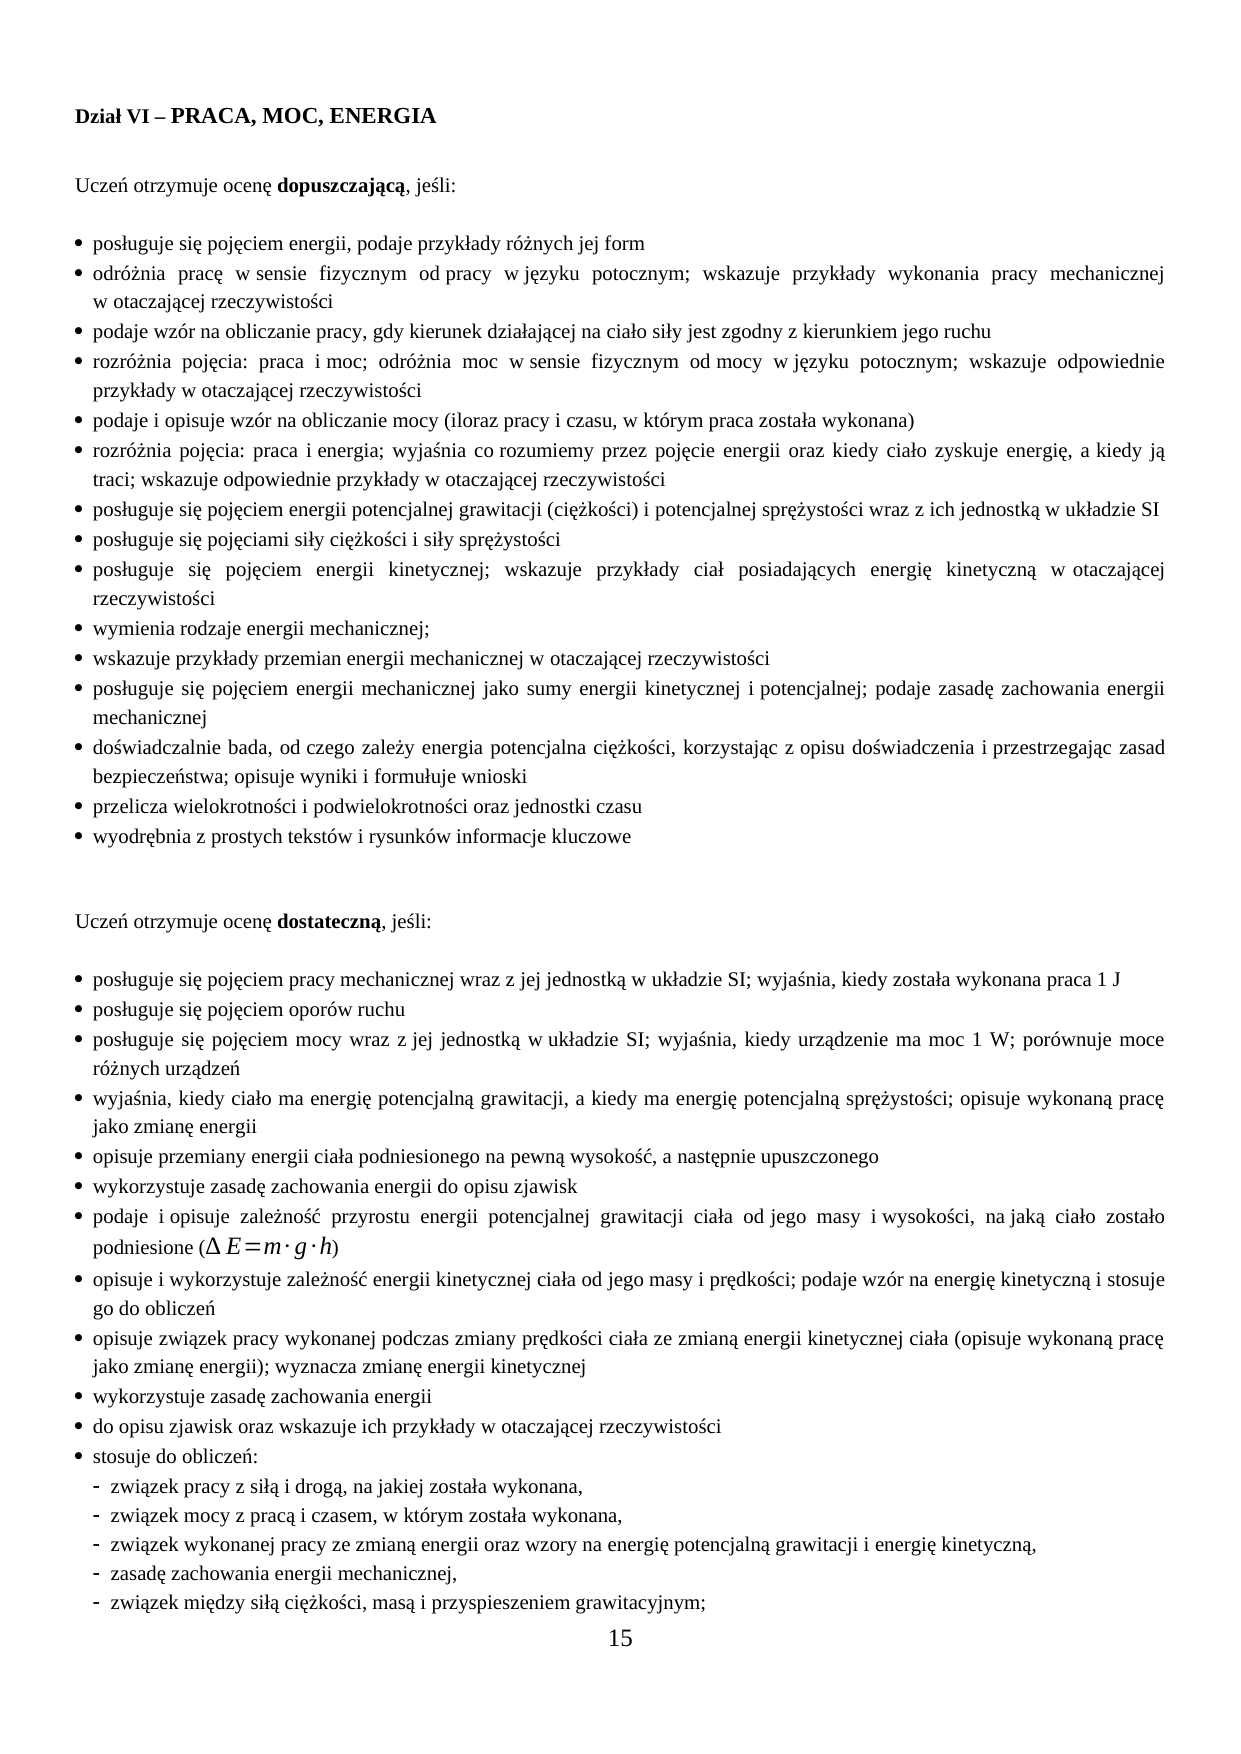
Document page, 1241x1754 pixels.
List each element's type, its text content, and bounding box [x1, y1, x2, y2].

list wyodrębnia z prostych tekstów i rysunków informacje kluczowe [75, 824, 1165, 848]
list podaje i opisuje zależność przyrostu energii potencjalnej grawitacji ciała od jego masy i wysokości, na jaką ciało zostało podniesione () [75, 1204, 1165, 1261]
list posługuje się pojęciem energii, podaje przykłady różnych jej form [75, 231, 1165, 254]
list do opisu zjawisk oraz wskazuje ich przykłady w otaczającej rzeczywistości [75, 1414, 1165, 1438]
list zasadę zachowania energii mechanicznej, [93, 1561, 1165, 1585]
list opisuje i wykorzystuje zależność energii kinetycznej ciała od jego masy i prędkości; podaje wzór na energię kinetyczną i stosuje go do obliczeń [75, 1267, 1165, 1320]
list opisuje związek pracy wykonanej podczas zmiany prędkości ciała ze zmianą energii kinetycznej ciała (opisuje wykonaną pracę jako zmianę energii); wyznacza zmianę energii kinetycznej [75, 1326, 1165, 1378]
list związek pracy z siłą i drogą, na jakiej została wykonana, [93, 1474, 1165, 1498]
list posługuje się pojęciem energii potencjalnej grawitacji (ciężkości) i potencjalnej sprężystości wraz z ich jednostką w układzie SI [75, 497, 1165, 521]
list związek wykonanej pracy ze zmianą energii oraz wzory na energię potencjalną grawitacji i energię kinetyczną, [93, 1532, 1165, 1556]
list wskazuje przykłady przemian energii mechanicznej w otaczającej rzeczywistości [75, 646, 1165, 670]
list wykorzystuje zasadę zachowania energii [75, 1384, 1165, 1408]
list związek mocy z pracą i czasem, w którym została wykonana, [93, 1503, 1165, 1527]
list stosuje do obliczeń: [75, 1444, 1165, 1468]
list wymienia rodzaje energii mechanicznej; [75, 616, 1165, 640]
list przelicza wielokrotności i podwielokrotności oraz jednostki czasu [75, 794, 1165, 818]
list wykorzystuje zasadę zachowania energii do opisu zjawisk [75, 1174, 1165, 1198]
list związek między siłą ciężkości, masą i przyspieszeniem grawitacyjnym; [93, 1590, 1165, 1614]
list opisuje przemiany energii ciała podniesionego na pewną wysokość, a następnie upuszczonego [75, 1144, 1165, 1168]
list posługuje się pojęciem pracy mechanicznej wraz z jej jednostką w układzie SI; wyjaśnia, kiedy została wykonana praca 1 J [75, 967, 1165, 991]
list rozróżnia pojęcia: praca i moc; odróżnia moc w sensie fizycznym od mocy w języku potocznym; wskazuje odpowiednie przykłady w otaczającej rzeczywistości [75, 349, 1165, 402]
list podaje i opisuje wzór na obliczanie mocy (iloraz pracy i czasu, w którym praca została wykonana) [75, 408, 1165, 432]
list posługuje się pojęciem energii kinetycznej; wskazuje przykłady ciał posiadających energię kinetyczną w otaczającej rzeczywistości [75, 557, 1165, 610]
list posługuje się pojęciem mocy wraz z jej jednostką w układzie SI; wyjaśnia, kiedy urządzenie ma moc 1 W; porównuje moce różnych urządzeń [75, 1027, 1165, 1079]
list posługuje się pojęciami siły ciężkości i siły sprężystości [75, 527, 1165, 551]
text Dział VI – PRACA, MOC, ENERGIA [75, 102, 1165, 129]
list podaje wzór na obliczanie pracy, gdy kierunek działającej na ciało siły jest zgodny z kierunkiem jego ruchu [75, 319, 1165, 343]
list posługuje się pojęciem oporów ruchu [75, 997, 1165, 1021]
list doświadczalnie bada, od czego zależy energia potencjalna ciężkości, korzystając z opisu doświadczenia i przestrzegając zasad bezpieczeństwa; opisuje wyniki i formułuje wnioski [75, 735, 1165, 788]
list odróżnia pracę w sensie fizycznym od pracy w języku potocznym; wskazuje przykłady wykonania pracy mechanicznej w otaczającej rzeczywistości [75, 261, 1165, 313]
list posługuje się pojęciem energii mechanicznej jako sumy energii kinetycznej i potencjalnej; podaje zasadę zachowania energii mechanicznej [75, 676, 1165, 729]
text Uczeń otrzymuje ocenę dostateczną, jeśli: [75, 909, 1165, 933]
text Uczeń otrzymuje ocenę dopuszczającą, jeśli: [75, 173, 1165, 197]
list rozróżnia pojęcia: praca i energia; wyjaśnia co rozumiemy przez pojęcie energii oraz kiedy ciało zyskuje energię, a kiedy ją traci; wskazuje odpowiednie przykłady w otaczającej rzeczywistości [75, 438, 1165, 491]
list wyjaśnia, kiedy ciało ma energię potencjalną grawitacji, a kiedy ma energię potencjalną sprężystości; opisuje wykonaną pracę jako zmianę energii [75, 1085, 1165, 1138]
